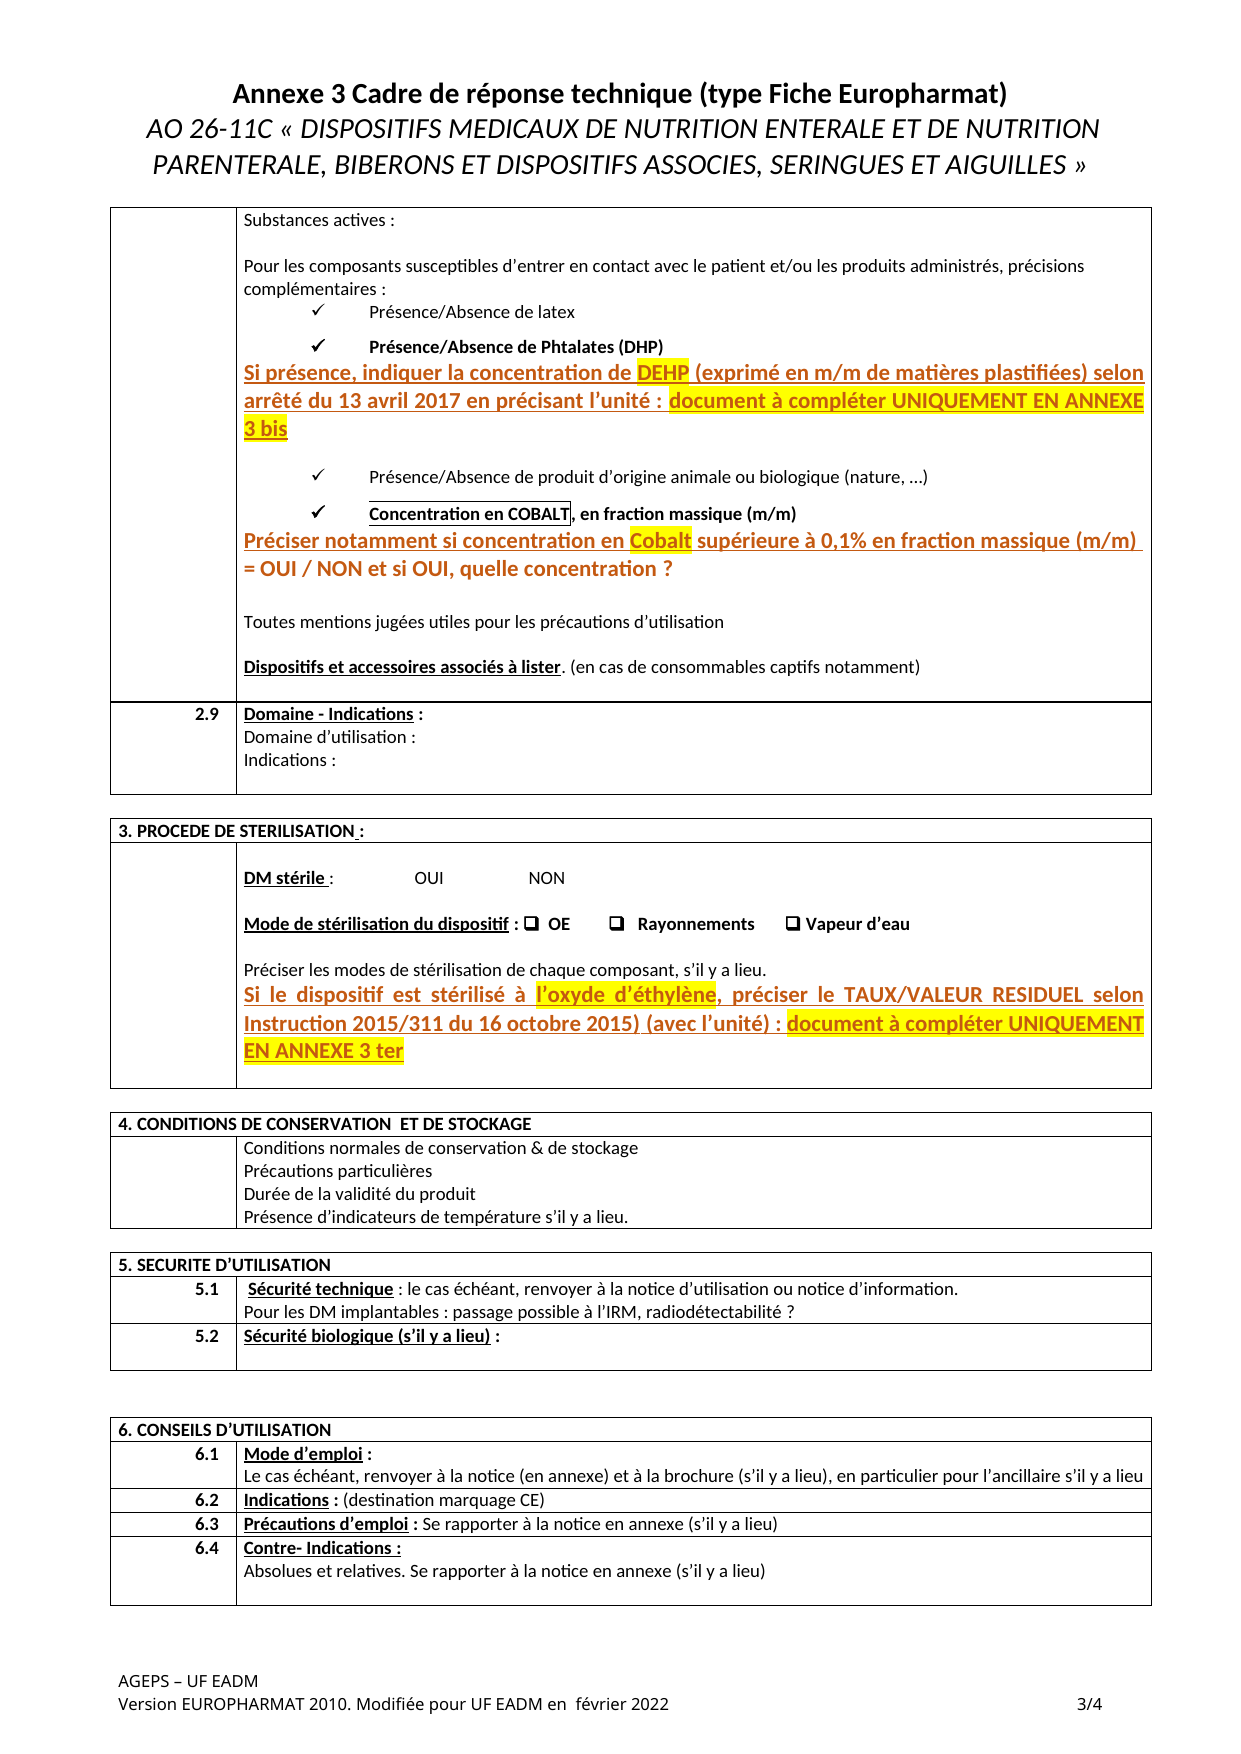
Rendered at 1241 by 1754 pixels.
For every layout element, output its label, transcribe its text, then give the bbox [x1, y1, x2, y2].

table_cell [111, 1489, 177, 1512]
table_cell [111, 1277, 177, 1323]
table_cell DM stérile : OUI NON Mode de stérilisation du dispositif : OE Rayonnements Vapeur d’eau Préciser les modes de stérilisation de chaque composant, s’il y a lieu. Si le dispositif est stérilisé à l’oxyde d’éthylène, préciser le TAUX/VALEUR RESIDUEL selon Instruction 2015/311 du 16 octobre 2015) (avec l’unité) : document à compléter UNIQUEMENT EN ANNEXE 3 ter [237, 843, 1151, 1088]
table_header 4. CONDITIONS DE CONSERVATION ET DE STOCKAGE [111, 1113, 679, 1136]
table_header [679, 819, 1151, 842]
table_cell [111, 1537, 177, 1605]
table_cell [111, 1324, 177, 1370]
table_cell Substances actives : Pour les composants susceptibles d’entrer en contact avec le patient et/ou les produits administrés, précisions complémentaires : Présence/Absence de latex Présence/Absence de Phtalates (DHP) Si présence, indiquer la concentration de DEHP (exprimé en m/m de matières plastifiées) selon arrêté du 13 avril 2017 en précisant l’unité : document à compléter UNIQUEMENT EN ANNEXE 3 bis Présence/Absence de produit d’origine animale ou biologique (nature, …) Concentration en COBALT, en fraction massique (m/m) Préciser notamment si concentration en Cobalt supérieure à 0,1% en fraction massique (m/m) = OUI / NON et si OUI, quelle concentration ? Toutes mentions jugées utiles pour les précautions d’utilisation Dispositifs et accessoires associés à lister. (en cas de consommables captifs notamment) [237, 208, 1151, 701]
table_header [679, 1113, 1151, 1136]
table_cell Sécurité technique : le cas échéant, renvoyer à la notice d’utilisation ou notice d’information. Pour les DM implantables : passage possible à l’IRM, radiodétectabilité ? [237, 1277, 1151, 1323]
table_cell Indications : (destination marquage CE) [237, 1489, 1151, 1512]
table_cell Mode d’emploi : Le cas échéant, renvoyer à la notice (en annexe) et à la brochure (s’il y a lieu), en particulier pour l’ancillaire s’il y a lieu [237, 1442, 1151, 1488]
table_cell 6.2 [177, 1489, 236, 1512]
table_cell Contre- Indications : Absolues et relatives. Se rapporter à la notice en annexe (s’il y a lieu) [237, 1537, 1151, 1605]
table_cell 5.2 [177, 1324, 236, 1370]
table_cell [111, 703, 177, 794]
table_cell 6.4 [177, 1537, 236, 1605]
table_cell 6.3 [177, 1513, 236, 1536]
table_cell [111, 843, 177, 1088]
table_header 3. PROCEDE DE STERILISATION : [111, 819, 679, 842]
table_cell Sécurité biologique (s’il y a lieu) : [237, 1324, 1151, 1370]
table_cell [111, 1442, 177, 1488]
table_cell [111, 1137, 177, 1228]
table_header 5. SECURITE D’UTILISATION [111, 1253, 679, 1276]
table_header [679, 1418, 1151, 1441]
table_header 6. CONSEILS D’UTILISATION [111, 1418, 679, 1441]
table_cell [177, 843, 236, 1088]
table_cell 5.1 [177, 1277, 236, 1323]
table_cell 2.9 [177, 703, 236, 794]
table_cell Conditions normales de conservation & de stockage Précautions particulières Durée de la validité du produit Présence d’indicateurs de température s’il y a lieu. [237, 1137, 1151, 1228]
table_cell Domaine - Indications : Domaine d’utilisation : Indications : [237, 703, 1151, 794]
table_cell [111, 1513, 177, 1536]
table_cell 6.1 [177, 1442, 236, 1488]
table_cell Précautions d’emploi : Se rapporter à la notice en annexe (s’il y a lieu) [237, 1513, 1151, 1536]
table_header [679, 1253, 1151, 1276]
table_cell [177, 1137, 236, 1228]
